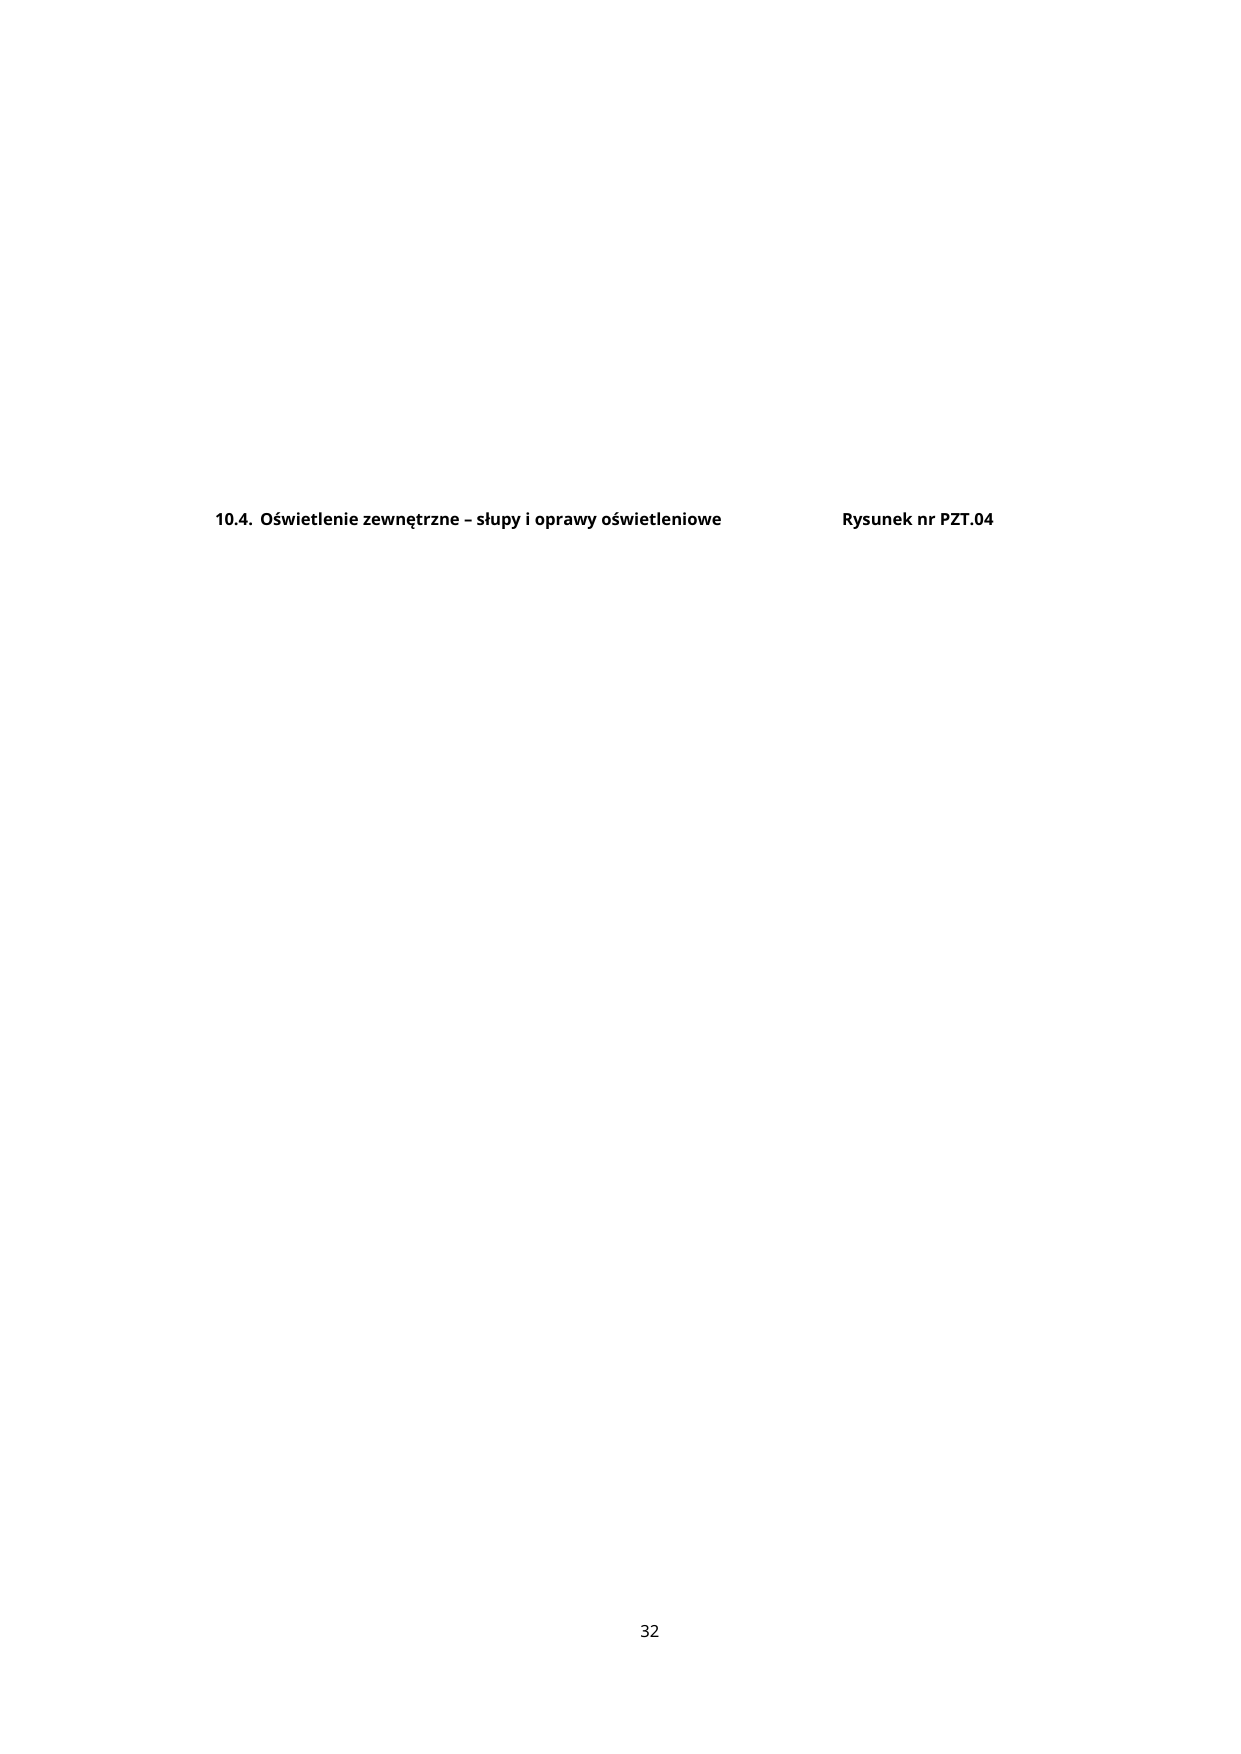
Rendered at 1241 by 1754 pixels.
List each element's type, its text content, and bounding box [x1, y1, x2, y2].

text Oświetlenie zewnętrzne – słupy i oprawy oświetleniowe Rysunek nr PZT.04 [215, 508, 1063, 530]
